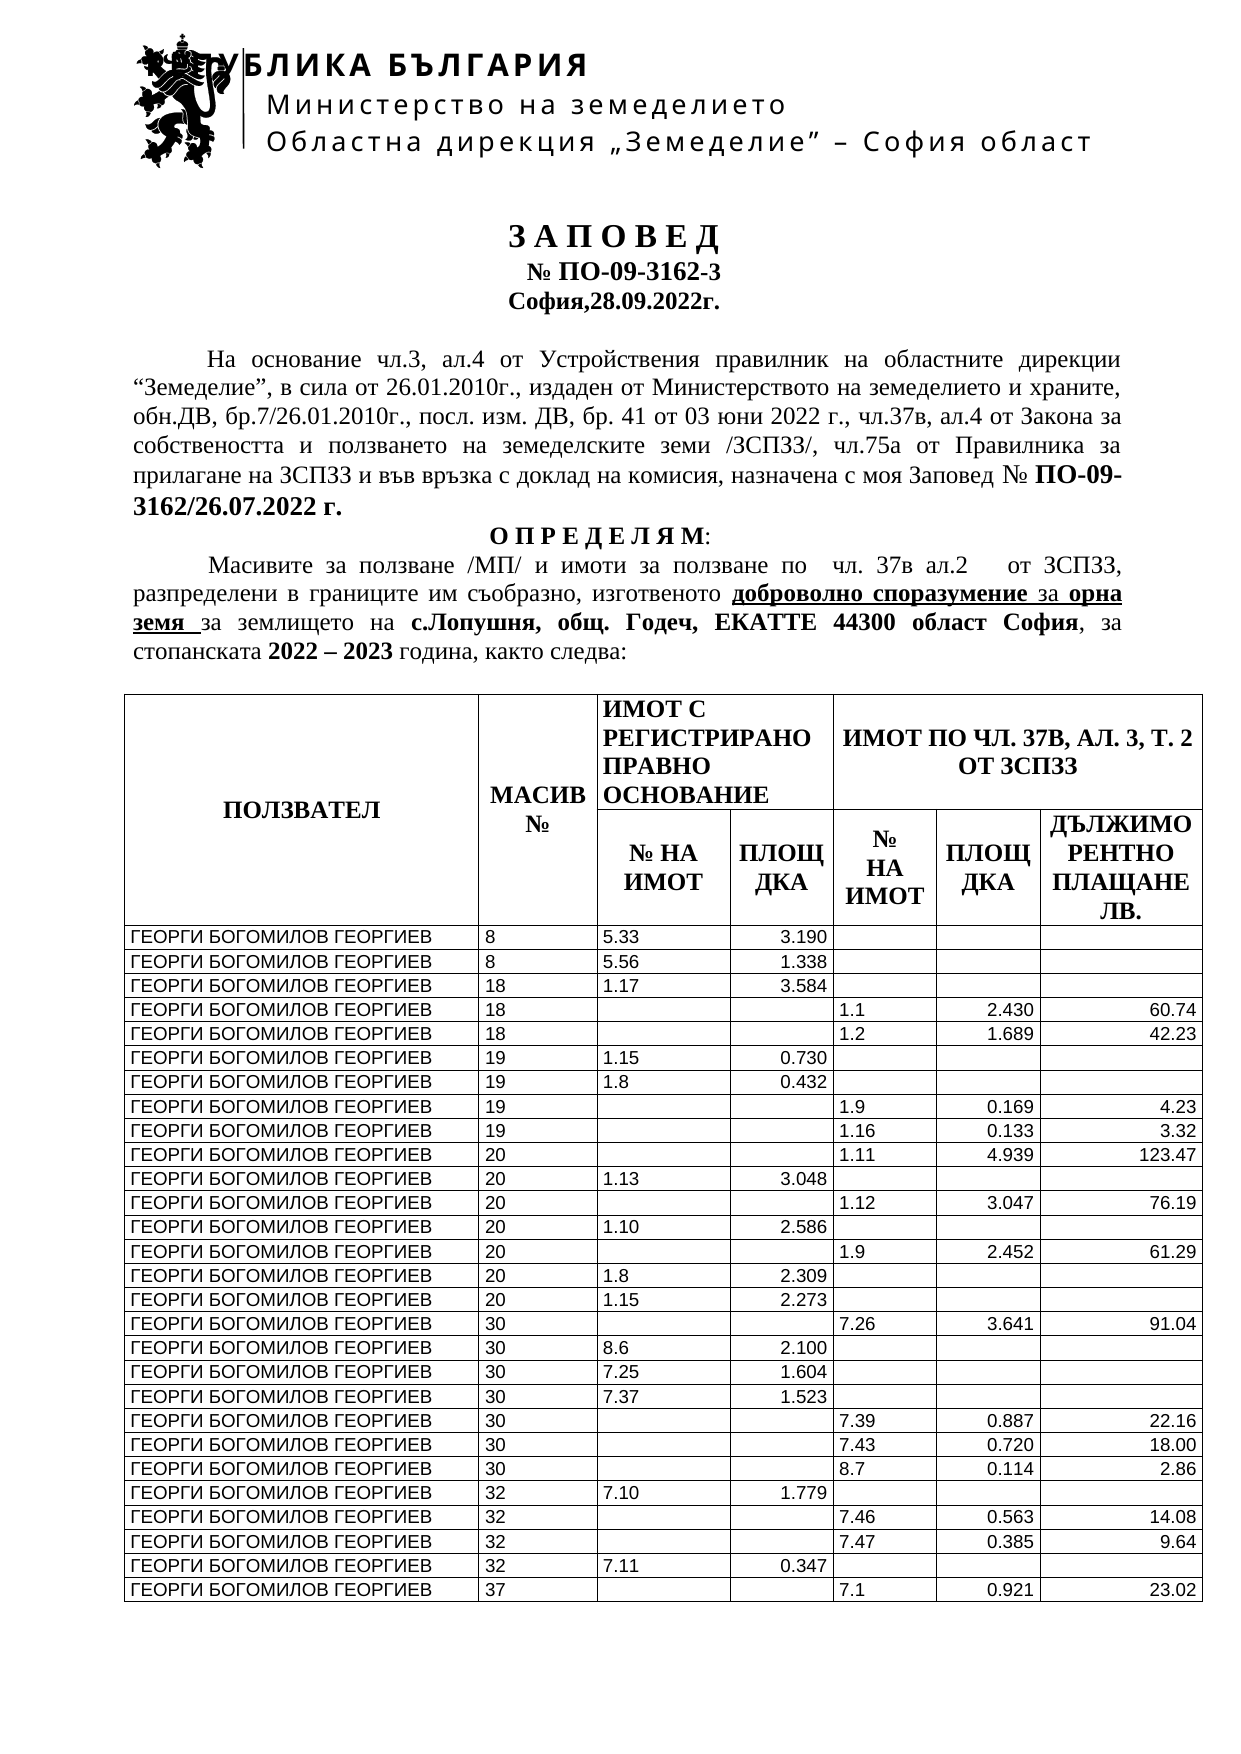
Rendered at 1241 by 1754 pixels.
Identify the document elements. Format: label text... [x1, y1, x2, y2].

table_cell 1.13 [598, 1167, 730, 1190]
table_cell [731, 1119, 833, 1142]
table_cell [834, 1071, 936, 1094]
table_cell [937, 1216, 1040, 1239]
text София,28.09.2022г. [433, 286, 1122, 315]
table_cell № НА ИМОТ [598, 810, 730, 924]
table_cell 2.452 [937, 1240, 1040, 1263]
table_cell ГЕОРГИ БОГОМИЛОВ ГЕОРГИЕВ [125, 1336, 478, 1359]
table_cell 19 [479, 1071, 597, 1094]
table_cell 23.02 [1041, 1578, 1202, 1601]
table_cell [1041, 1264, 1202, 1287]
table_cell 7.10 [598, 1481, 730, 1504]
table_cell [834, 1288, 936, 1311]
table_cell ГЕОРГИ БОГОМИЛОВ ГЕОРГИЕВ [125, 1119, 478, 1142]
table_cell 0.347 [731, 1554, 833, 1577]
table_cell 20 [479, 1216, 597, 1239]
table_cell 19 [479, 1119, 597, 1142]
table_cell [834, 1167, 936, 1190]
table_cell [1041, 1554, 1202, 1577]
table_cell 30 [479, 1433, 597, 1456]
table_cell 5.33 [598, 926, 730, 949]
table_cell 1.12 [834, 1191, 936, 1214]
table_cell 3.190 [731, 926, 833, 949]
table_cell 18 [479, 998, 597, 1021]
table_cell ГЕОРГИ БОГОМИЛОВ ГЕОРГИЕВ [125, 926, 478, 949]
table_cell 1.15 [598, 1288, 730, 1311]
table_cell 7.26 [834, 1312, 936, 1335]
table_cell 0.385 [937, 1530, 1040, 1553]
table_cell 2.586 [731, 1216, 833, 1239]
table_cell 20 [479, 1143, 597, 1166]
table_cell ПЛОЩ ДКА [937, 810, 1040, 924]
table_cell [937, 1336, 1040, 1359]
table_cell [937, 1554, 1040, 1577]
table_cell [834, 974, 936, 997]
table_cell 0.563 [937, 1506, 1040, 1529]
table_cell [937, 1046, 1040, 1069]
table_cell [834, 1481, 936, 1504]
table_cell 30 [479, 1457, 597, 1480]
table_cell 2.430 [937, 998, 1040, 1021]
table_cell 7.37 [598, 1385, 730, 1408]
table_cell [731, 1409, 833, 1432]
table_cell ГЕОРГИ БОГОМИЛОВ ГЕОРГИЕВ [125, 998, 478, 1021]
table_cell 1.17 [598, 974, 730, 997]
table_cell [598, 1409, 730, 1432]
table_header ИМОТ ПО ЧЛ. 37В, АЛ. 3, Т. 2 ОТ ЗСПЗЗ [834, 695, 1202, 809]
table_cell 32 [479, 1506, 597, 1529]
table_cell [598, 1191, 730, 1214]
table_cell [1041, 1361, 1202, 1384]
table_cell 8 [479, 950, 597, 973]
table_cell № НА ИМОТ [834, 810, 936, 924]
table_cell 7.11 [598, 1554, 730, 1577]
table_cell [598, 1022, 730, 1045]
table_cell [937, 1071, 1040, 1094]
table_cell [1041, 1216, 1202, 1239]
table_cell [1041, 1481, 1202, 1504]
table_cell 76.19 [1041, 1191, 1202, 1214]
table_cell 1.8 [598, 1264, 730, 1287]
table_cell 61.29 [1041, 1240, 1202, 1263]
table_cell 7.46 [834, 1506, 936, 1529]
table_cell 123.47 [1041, 1143, 1202, 1166]
table_cell [1041, 1288, 1202, 1311]
table_cell [598, 1457, 730, 1480]
table_cell 32 [479, 1554, 597, 1577]
table_header ПОЛЗВАТЕЛ [125, 695, 478, 924]
table_cell 1.10 [598, 1216, 730, 1239]
table_cell ГЕОРГИ БОГОМИЛОВ ГЕОРГИЕВ [125, 1288, 478, 1311]
table_cell 20 [479, 1264, 597, 1287]
table_cell [834, 1216, 936, 1239]
table_cell [598, 1095, 730, 1118]
table_cell 7.47 [834, 1530, 936, 1553]
table_cell [937, 974, 1040, 997]
table_cell [937, 1167, 1040, 1190]
table_cell [834, 1264, 936, 1287]
table_cell 30 [479, 1336, 597, 1359]
table_cell ГЕОРГИ БОГОМИЛОВ ГЕОРГИЕВ [125, 950, 478, 973]
table_cell 7.39 [834, 1409, 936, 1432]
table_cell 19 [479, 1046, 597, 1069]
table_cell 1.338 [731, 950, 833, 973]
table_cell [598, 1312, 730, 1335]
table_cell 19 [479, 1095, 597, 1118]
table_cell 1.1 [834, 998, 936, 1021]
table_cell [937, 1481, 1040, 1504]
table_cell ГЕОРГИ БОГОМИЛОВ ГЕОРГИЕВ [125, 1264, 478, 1287]
table_cell [937, 1288, 1040, 1311]
table_cell [731, 1095, 833, 1118]
table_cell 1.15 [598, 1046, 730, 1069]
table_cell 7.25 [598, 1361, 730, 1384]
table_cell 7.1 [834, 1578, 936, 1601]
table_cell ГЕОРГИ БОГОМИЛОВ ГЕОРГИЕВ [125, 1481, 478, 1504]
table_cell 0.169 [937, 1095, 1040, 1118]
table_cell [834, 1554, 936, 1577]
table_cell 0.720 [937, 1433, 1040, 1456]
table_cell [598, 1578, 730, 1601]
table_cell [731, 998, 833, 1021]
table_cell 18 [479, 974, 597, 997]
table_cell ГЕОРГИ БОГОМИЛОВ ГЕОРГИЕВ [125, 1022, 478, 1045]
table_cell 2.273 [731, 1288, 833, 1311]
table_cell [834, 1336, 936, 1359]
table_cell ГЕОРГИ БОГОМИЛОВ ГЕОРГИЕВ [125, 1240, 478, 1263]
table_cell 8.6 [598, 1336, 730, 1359]
table_cell [1041, 974, 1202, 997]
table_cell 2.100 [731, 1336, 833, 1359]
table_cell 3.048 [731, 1167, 833, 1190]
table_cell 9.64 [1041, 1530, 1202, 1553]
table_cell ГЕОРГИ БОГОМИЛОВ ГЕОРГИЕВ [125, 974, 478, 997]
table_cell [598, 1143, 730, 1166]
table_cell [125, 1578, 478, 1601]
table_cell ГЕОРГИ БОГОМИЛОВ ГЕОРГИЕВ [125, 1554, 478, 1577]
table_cell 3.641 [937, 1312, 1040, 1335]
text З А П О В Е Д [358, 217, 1122, 255]
table_cell 91.04 [1041, 1312, 1202, 1335]
table_cell ГЕОРГИ БОГОМИЛОВ ГЕОРГИЕВ [125, 1433, 478, 1456]
table_cell 0.887 [937, 1409, 1040, 1432]
table_cell 20 [479, 1240, 597, 1263]
table_cell [834, 950, 936, 973]
table_cell [598, 1530, 730, 1553]
table_cell 1.604 [731, 1361, 833, 1384]
table_cell ПЛОЩ ДКА [731, 810, 833, 924]
table_cell ГЕОРГИ БОГОМИЛОВ ГЕОРГИЕВ [125, 1046, 478, 1069]
table_cell ГЕОРГИ БОГОМИЛОВ ГЕОРГИЕВ [125, 1409, 478, 1432]
table_cell 1.2 [834, 1022, 936, 1045]
table_cell [1041, 1167, 1202, 1190]
table_cell [731, 1240, 833, 1263]
table_cell [1041, 1385, 1202, 1408]
table_cell [731, 1433, 833, 1456]
table_cell 30 [479, 1361, 597, 1384]
table_cell [731, 1506, 833, 1529]
table_cell [937, 950, 1040, 973]
table_cell [598, 998, 730, 1021]
table_cell [598, 1433, 730, 1456]
table_cell ГЕОРГИ БОГОМИЛОВ ГЕОРГИЕВ [125, 1167, 478, 1190]
table_cell 0.114 [937, 1457, 1040, 1480]
table_cell [834, 926, 936, 949]
table_cell 18.00 [1041, 1433, 1202, 1456]
table_cell 32 [479, 1481, 597, 1504]
text О П Р Е Д Е Л Я М: [358, 521, 1122, 550]
table_cell ГЕОРГИ БОГОМИЛОВ ГЕОРГИЕВ [125, 1071, 478, 1094]
table_cell ГЕОРГИ БОГОМИЛОВ ГЕОРГИЕВ [125, 1530, 478, 1553]
table_cell [834, 1385, 936, 1408]
table_cell 8.7 [834, 1457, 936, 1480]
table_cell [1041, 950, 1202, 973]
table_cell [731, 1578, 833, 1601]
table_cell 22.16 [1041, 1409, 1202, 1432]
text На основание чл.3, ал.4 от Устройствения правилник на областните дирекции “Земеделие”, в сила от 26.01.2010г., издаден от Министерството на земеделието и храните, обн.ДВ, бр.7/26.01.2010г., посл. изм. ДВ, бр. 41 от 03 юни 2022 г., чл.37в, ал.4 от Закона за собствеността и ползването на земеделските земи /ЗСПЗЗ/, чл.75а от Правилника за прилагане на ЗСПЗЗ и във връзка с доклад на комисия, назначена с моя Заповед № ПО-09-3162/26.07.2022 г. [133, 344, 1122, 521]
table_cell [1041, 1046, 1202, 1069]
table_cell [731, 1191, 833, 1214]
table_cell ГЕОРГИ БОГОМИЛОВ ГЕОРГИЕВ [125, 1191, 478, 1214]
table_cell 3.584 [731, 974, 833, 997]
table_cell 8 [479, 926, 597, 949]
table_cell 30 [479, 1409, 597, 1432]
table_cell ГЕОРГИ БОГОМИЛОВ ГЕОРГИЕВ [125, 1385, 478, 1408]
table_cell [1041, 1336, 1202, 1359]
table_cell ГЕОРГИ БОГОМИЛОВ ГЕОРГИЕВ [125, 1216, 478, 1239]
table_cell 37 [479, 1578, 597, 1601]
table_cell 1.11 [834, 1143, 936, 1166]
table_cell 0.730 [731, 1046, 833, 1069]
table_cell 1.9 [834, 1095, 936, 1118]
table_cell 1.9 [834, 1240, 936, 1263]
table_cell [834, 1361, 936, 1384]
table_cell ДЪЛЖИМО РЕНТНО ПЛАЩАНЕ ЛВ. [1041, 810, 1202, 924]
table_cell 1.8 [598, 1071, 730, 1094]
table_cell [731, 1530, 833, 1553]
text № ПО-09-3162-3 [508, 255, 1122, 286]
table_cell ГЕОРГИ БОГОМИЛОВ ГЕОРГИЕВ [125, 1312, 478, 1335]
table_cell 60.74 [1041, 998, 1202, 1021]
table_header МАСИВ № [479, 695, 597, 924]
table_cell 14.08 [1041, 1506, 1202, 1529]
table_cell 0.133 [937, 1119, 1040, 1142]
table_cell 18 [479, 1022, 597, 1045]
table_cell 1.779 [731, 1481, 833, 1504]
table_cell 1.523 [731, 1385, 833, 1408]
table_cell 2.309 [731, 1264, 833, 1287]
table_cell 0.432 [731, 1071, 833, 1094]
table_cell 0.921 [937, 1578, 1040, 1601]
table_cell 4.23 [1041, 1095, 1202, 1118]
table_cell 7.43 [834, 1433, 936, 1456]
table_cell 42.23 [1041, 1022, 1202, 1045]
table_header ИМОТ С РЕГИСТРИРАНО ПРАВНО ОСНОВАНИЕ [598, 695, 833, 809]
table_cell [598, 1119, 730, 1142]
table_cell 4.939 [937, 1143, 1040, 1166]
table_cell [731, 1312, 833, 1335]
table_cell 1.689 [937, 1022, 1040, 1045]
table_cell [1041, 926, 1202, 949]
table_cell [598, 1240, 730, 1263]
table_cell 32 [479, 1530, 597, 1553]
table_cell [834, 1046, 936, 1069]
table_cell 20 [479, 1167, 597, 1190]
text Масивите за ползване /МП/ и имоти за ползване по чл. 37в ал.2 от ЗСПЗЗ, разпределени в границите им съобразно, изготвеното доброволно споразумение за орна земя за землището на с.Лопушня, общ. Годеч, ЕКАТТЕ 44300 област София, за стопанската 2022 – 2023 година, както следва: [133, 550, 1122, 665]
table_cell [1041, 1071, 1202, 1094]
table_cell 20 [479, 1288, 597, 1311]
table_cell ГЕОРГИ БОГОМИЛОВ ГЕОРГИЕВ [125, 1143, 478, 1166]
table_cell [731, 1022, 833, 1045]
table_cell ГЕОРГИ БОГОМИЛОВ ГЕОРГИЕВ [125, 1361, 478, 1384]
table_cell [598, 1506, 730, 1529]
table_cell [731, 1143, 833, 1166]
table_cell 20 [479, 1191, 597, 1214]
table_cell 3.047 [937, 1191, 1040, 1214]
table_cell 2.86 [1041, 1457, 1202, 1480]
table_cell [937, 1264, 1040, 1287]
table_cell [937, 1385, 1040, 1408]
table_cell 30 [479, 1385, 597, 1408]
table_cell [937, 1361, 1040, 1384]
table_cell ГЕОРГИ БОГОМИЛОВ ГЕОРГИЕВ [125, 1457, 478, 1480]
table_cell [937, 926, 1040, 949]
table_cell 5.56 [598, 950, 730, 973]
table_cell 30 [479, 1312, 597, 1335]
table_cell ГЕОРГИ БОГОМИЛОВ ГЕОРГИЕВ [125, 1506, 478, 1529]
table_cell [731, 1457, 833, 1480]
table_cell 3.32 [1041, 1119, 1202, 1142]
table_cell 1.16 [834, 1119, 936, 1142]
table_cell ГЕОРГИ БОГОМИЛОВ ГЕОРГИЕВ [125, 1095, 478, 1118]
